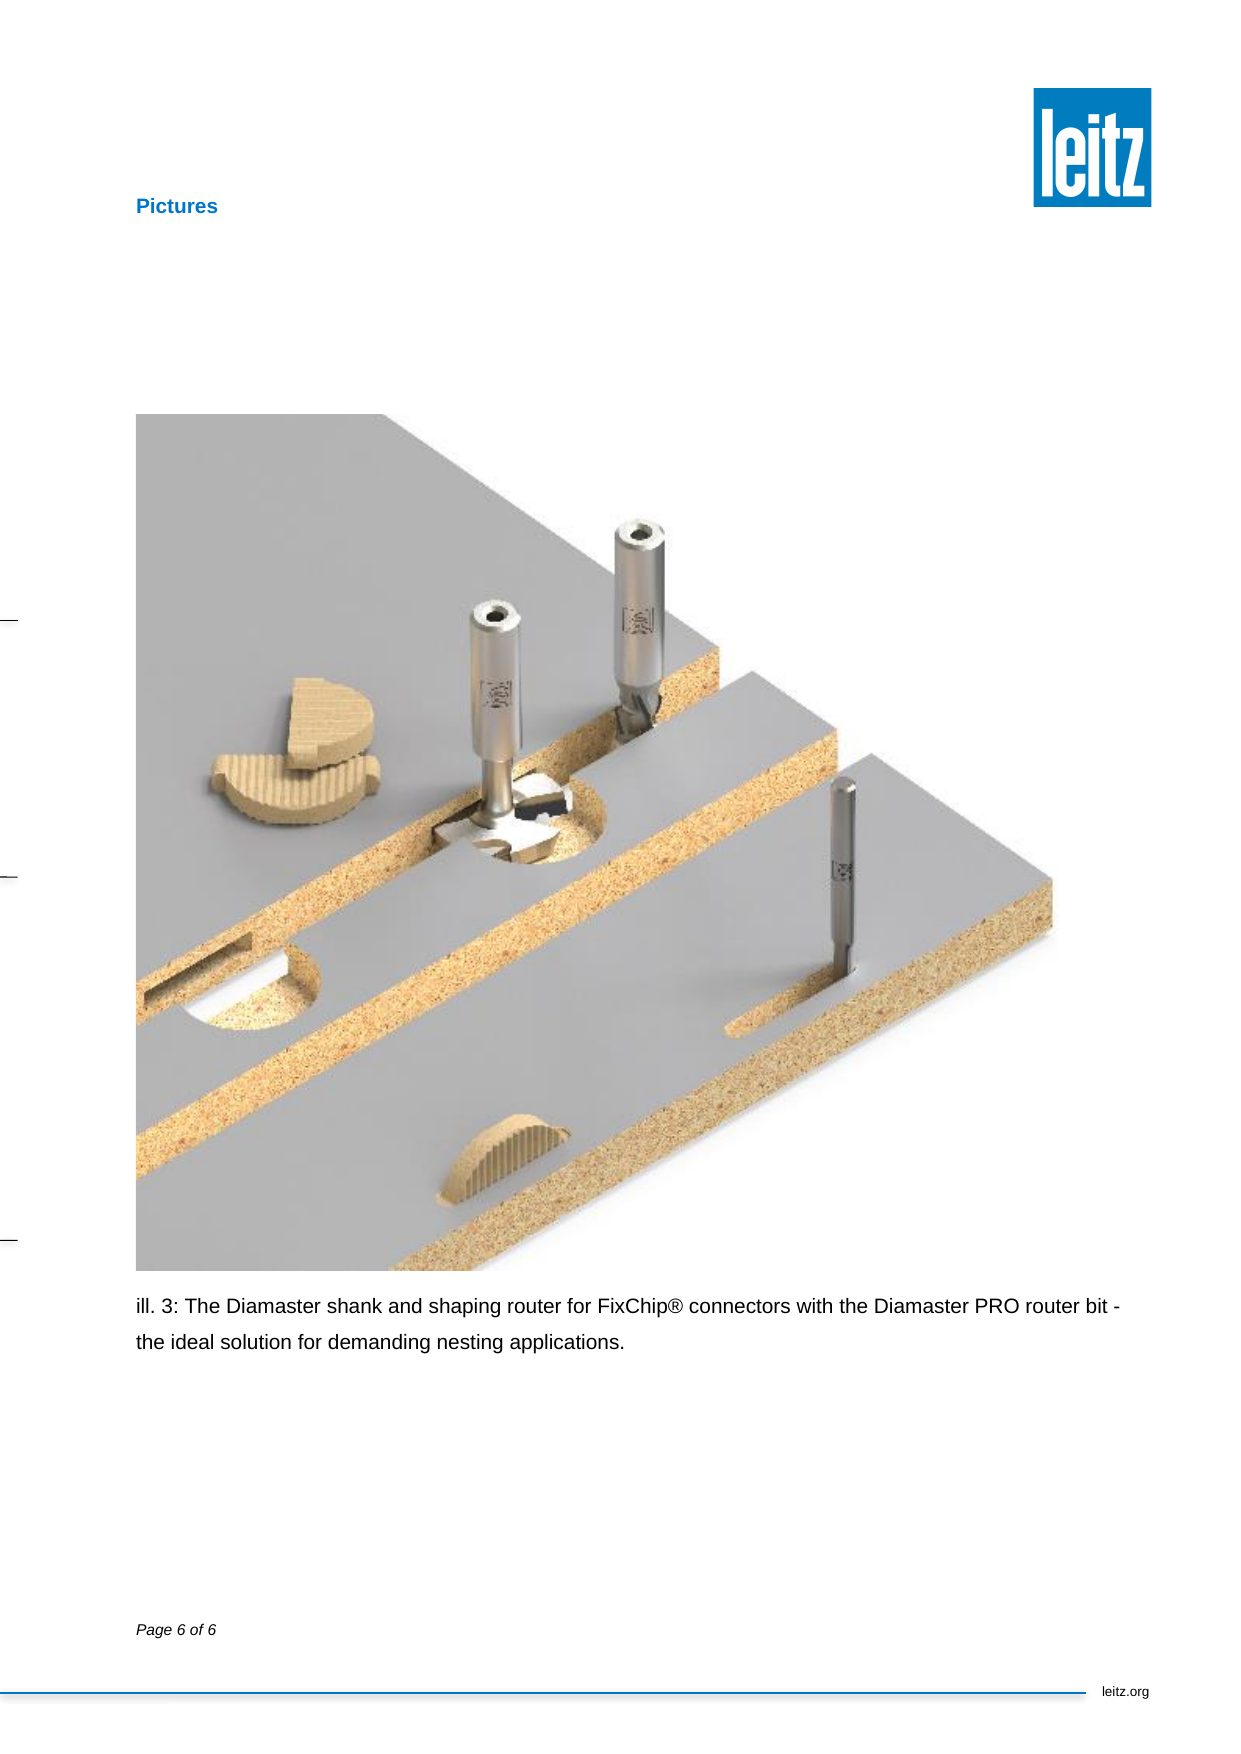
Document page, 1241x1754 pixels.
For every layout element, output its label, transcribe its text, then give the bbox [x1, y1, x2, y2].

picture [1043, 109, 1052, 196]
picture [1088, 115, 1099, 123]
picture [1056, 128, 1085, 196]
text ill. 3: The Diamaster shank and shaping router for FixChip® connectors with the Diamaster PRO router bit - the ideal solution for demanding nesting applications. [136, 1294, 1152, 1354]
picture [1103, 114, 1120, 196]
picture [1088, 128, 1099, 196]
picture [1123, 128, 1144, 196]
picture [135, 414, 1059, 1271]
